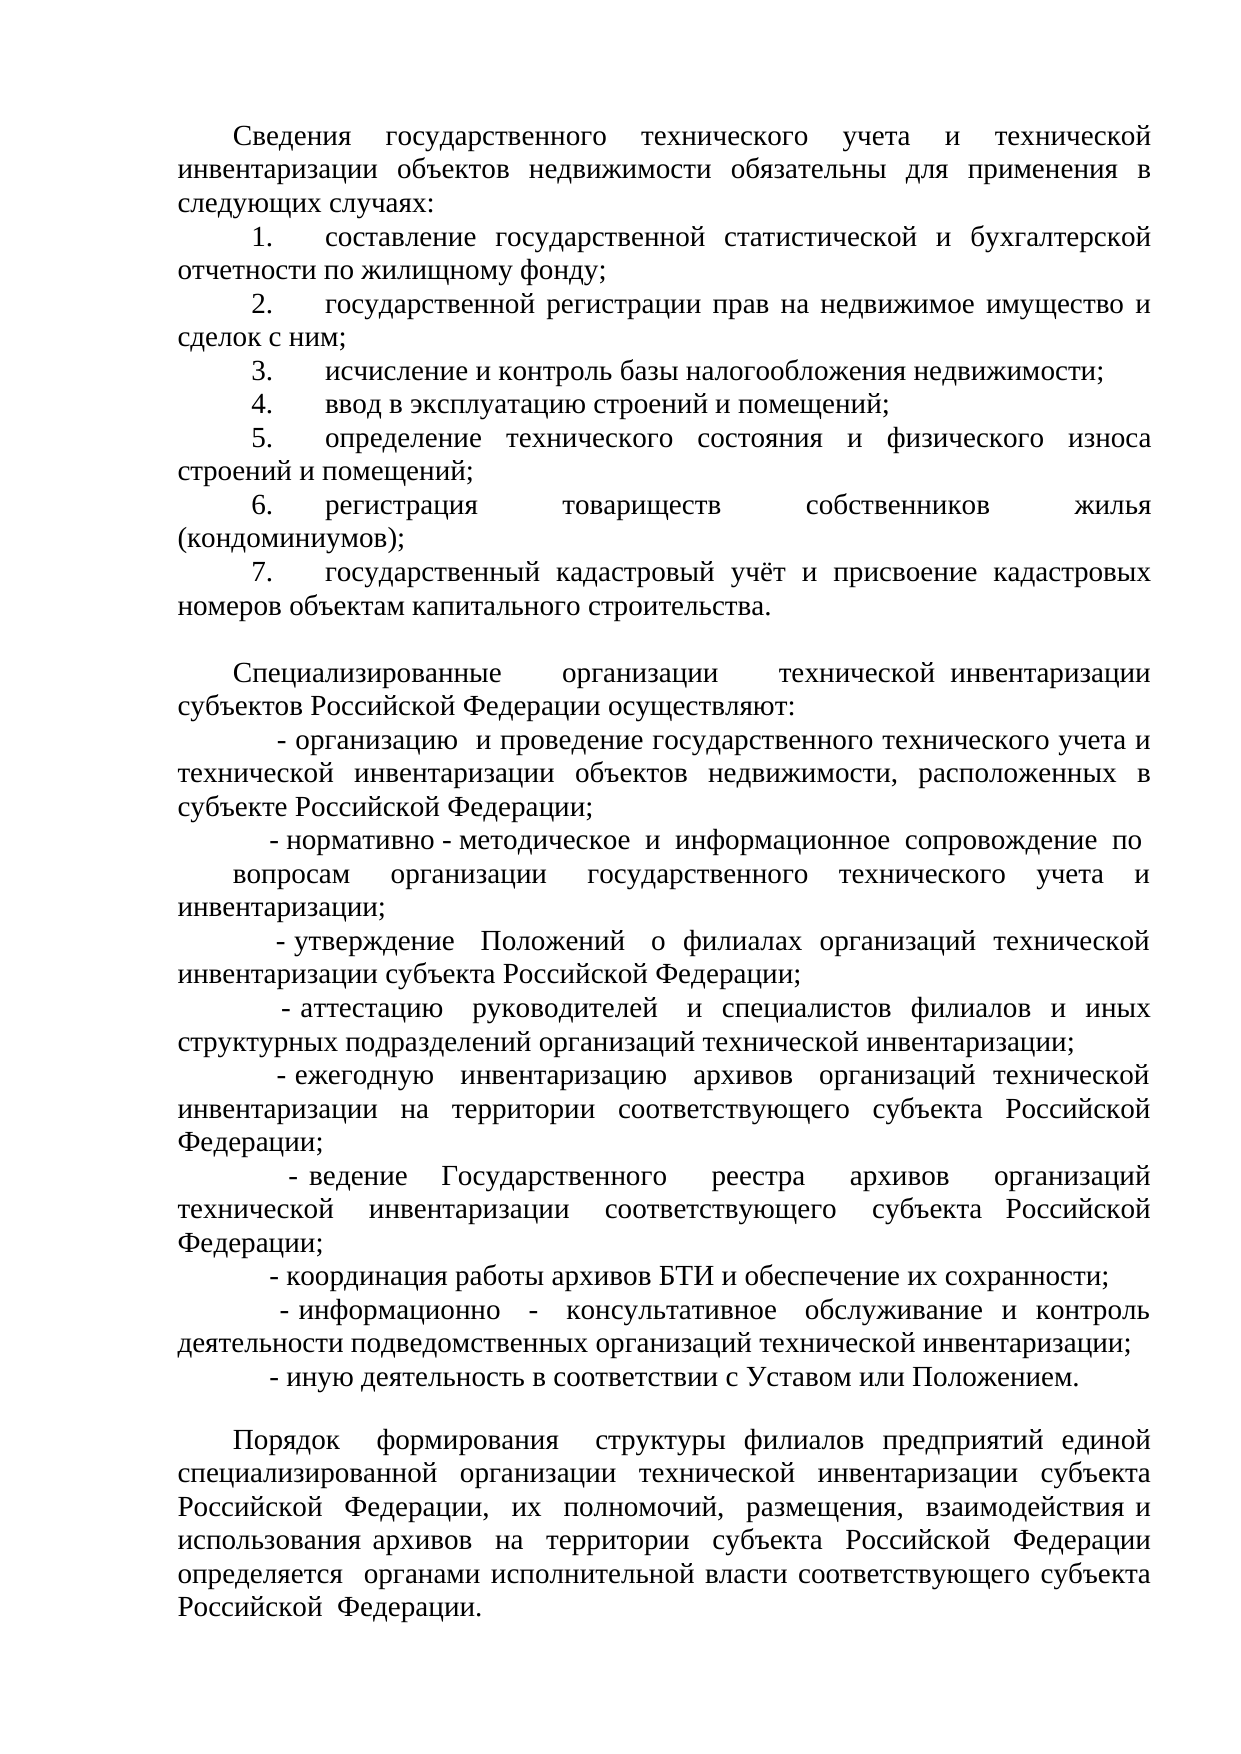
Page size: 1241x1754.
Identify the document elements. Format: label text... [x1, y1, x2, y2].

text - утверждение Положений о филиалах организаций технической инвентаризации субъекта Российской Федерации; [177, 923, 1152, 990]
text - ведение Государственного реестра архивов организаций технической инвентаризации соответствующего субъекта Российской Федерации; [177, 1158, 1152, 1258]
text 5. определение технического состояния и физического износа строений и помещений; [177, 420, 1152, 487]
text Порядок формирования структуры филиалов предприятий единой специализированной организации технической инвентаризации субъекта Российской Федерации, их полномочий, размещения, взаимодействия и использования архивов на территории субъекта Российской Федерации определяется органами исполнительной власти соответствующего субъекта Российской Федерации. [177, 1422, 1152, 1623]
text - нормативно - методическое и информационное сопровождение по [177, 822, 1152, 856]
text - ежегодную инвентаризацию архивов организаций технической инвентаризации на территории соответствующего субъекта Российской Федерации; [177, 1057, 1152, 1158]
text 3. исчисление и контроль базы налогообложения недвижимости; [177, 353, 1152, 386]
text 1. составление государственной статистической и бухгалтерской отчетности по жилищному фонду; [177, 219, 1152, 286]
text - координация работы архивов БТИ и обеспечение их сохранности; [177, 1258, 1152, 1292]
text - организацию и проведение государственного технического учета и технической инвентаризации объектов недвижимости, расположенных в субъекте Российской Федерации; [177, 722, 1152, 822]
text - информационно - консультативное обслуживание и контроль деятельности подведомственных организаций технической инвентаризации; [177, 1292, 1152, 1359]
text вопросам организации государственного технического учета и инвентаризации; [177, 856, 1152, 923]
text - иную деятельность в соответствии с Уставом или Положением. [177, 1359, 1152, 1393]
text 2. государственной регистрации прав на недвижимое имущество и сделок с ним; [177, 286, 1152, 353]
text 4. ввод в эксплуатацию строений и помещений; [177, 386, 1152, 420]
text 7. государственный кадастровый учёт и присвоение кадастровых номеров объектам капитального строительства. [177, 554, 1152, 621]
text Сведения государственного технического учета и технической инвентаризации объектов недвижимости обязательны для применения в следующих случаях: [177, 118, 1152, 219]
text 6. регистрация товариществ собственников жилья (кондоминиумов); [177, 487, 1152, 554]
text - аттестацию руководителей и специалистов филиалов и иных структурных подразделений организаций технической инвентаризации; [177, 990, 1152, 1057]
text Специализированные организации технической инвентаризации субъектов Российской Федерации осуществляют: [177, 655, 1152, 722]
